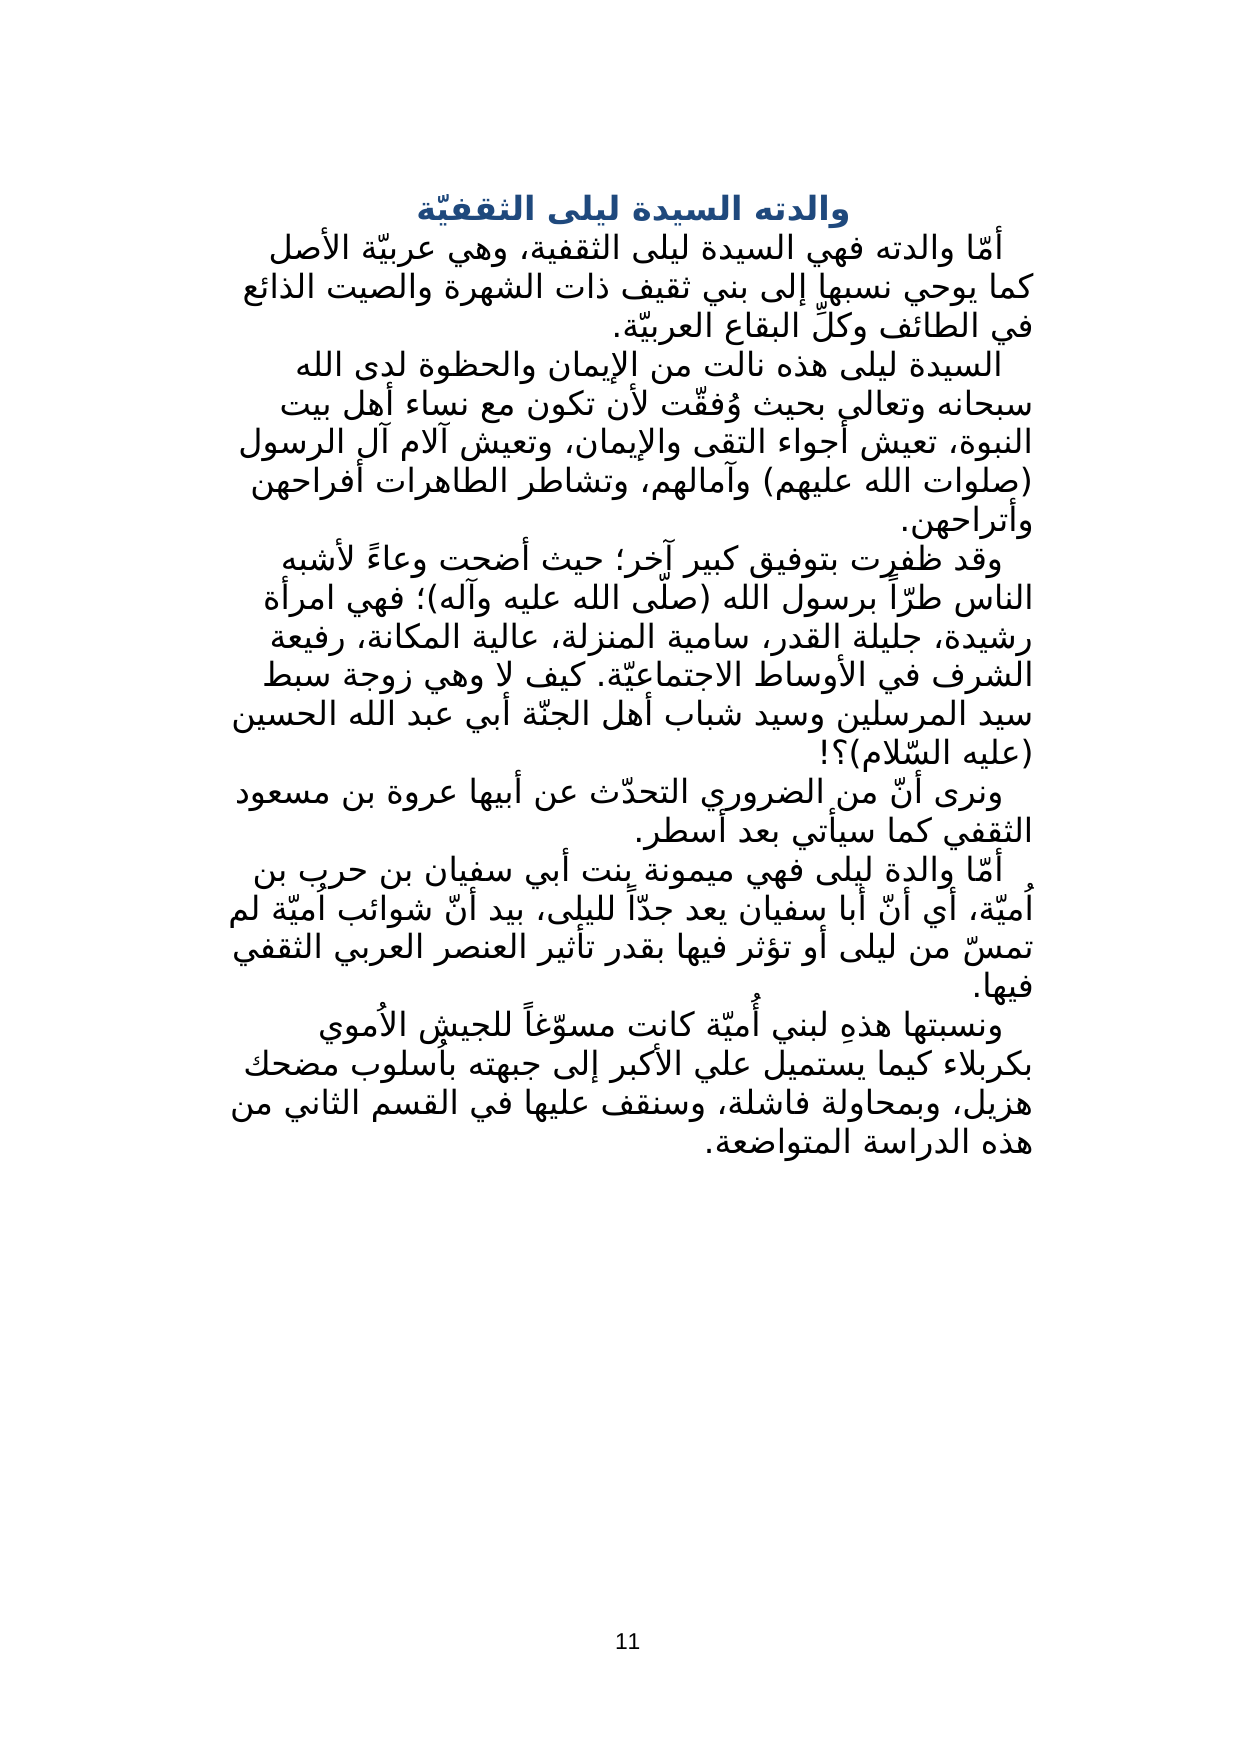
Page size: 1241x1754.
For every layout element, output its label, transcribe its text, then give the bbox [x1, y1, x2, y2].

text ونرى أنّ من الضروري التحدّث عن أبيها عروة بن مسعود الثقفي كما سيأتي بعد أسطر. [222, 772, 1033, 850]
text أمّا والدته فهي السيدة ليلى الثقفية، وهي عربيّة الأصل كما يوحي نسبها إلى بني ثقيف ذات الشهرة والصيت الذائع في الطائف وكلِّ البقاع العربيّة. [222, 228, 1033, 345]
text السيدة ليلى هذه نالت من الإيمان والحظوة لدى الله سبحانه وتعالى بحيث وُفقّت لأن تكون مع نساء أهل بيت النبوة، تعيش أجواء التقى والإيمان، وتعيش آلام آل الرسول (صلوات الله عليهم) وآمالهم، وتشاطر الطاهرات أفراحهن وأتراحهن. [222, 345, 1033, 539]
subtitle والدته السيدة ليلى الثقفيّة [222, 190, 1033, 228]
text ونسبتها هذهِ لبني أُميّة كانت مسوّغاً للجيش الاُموي بكربلاء كيما يستميل علي الأكبر إلى جبهته باُسلوب مضحك هزيل، وبمحاولة فاشلة، وسنقف عليها في القسم الثاني من هذه الدراسة المتواضعة. [222, 1006, 1033, 1161]
text أمّا والدة ليلى فهي ميمونة بنت أبي سفيان بن حرب بن اُميّة، أي أنّ أبا سفيان يعد جدّاً لليلى، بيد أنّ شوائب اُميّة لم تمسّ من ليلى أو تؤثر فيها بقدر تأثير العنصر العربي الثقفي فيها. [222, 850, 1033, 1006]
text وقد ظفرت بتوفيق كبير آخر؛ حيث أضحت وعاءً لأشبه الناس طرّاً برسول الله (صلّى الله عليه وآله)؛ فهي امرأة رشيدة، جليلة القدر، سامية المنزلة، عالية المكانة، رفيعة الشرف في الأوساط الاجتماعيّة. كيف لا وهي زوجة سبط سيد المرسلين وسيد شباب أهل الجنّة أبي عبد الله الحسين (عليه السّلام)؟! [222, 539, 1033, 772]
